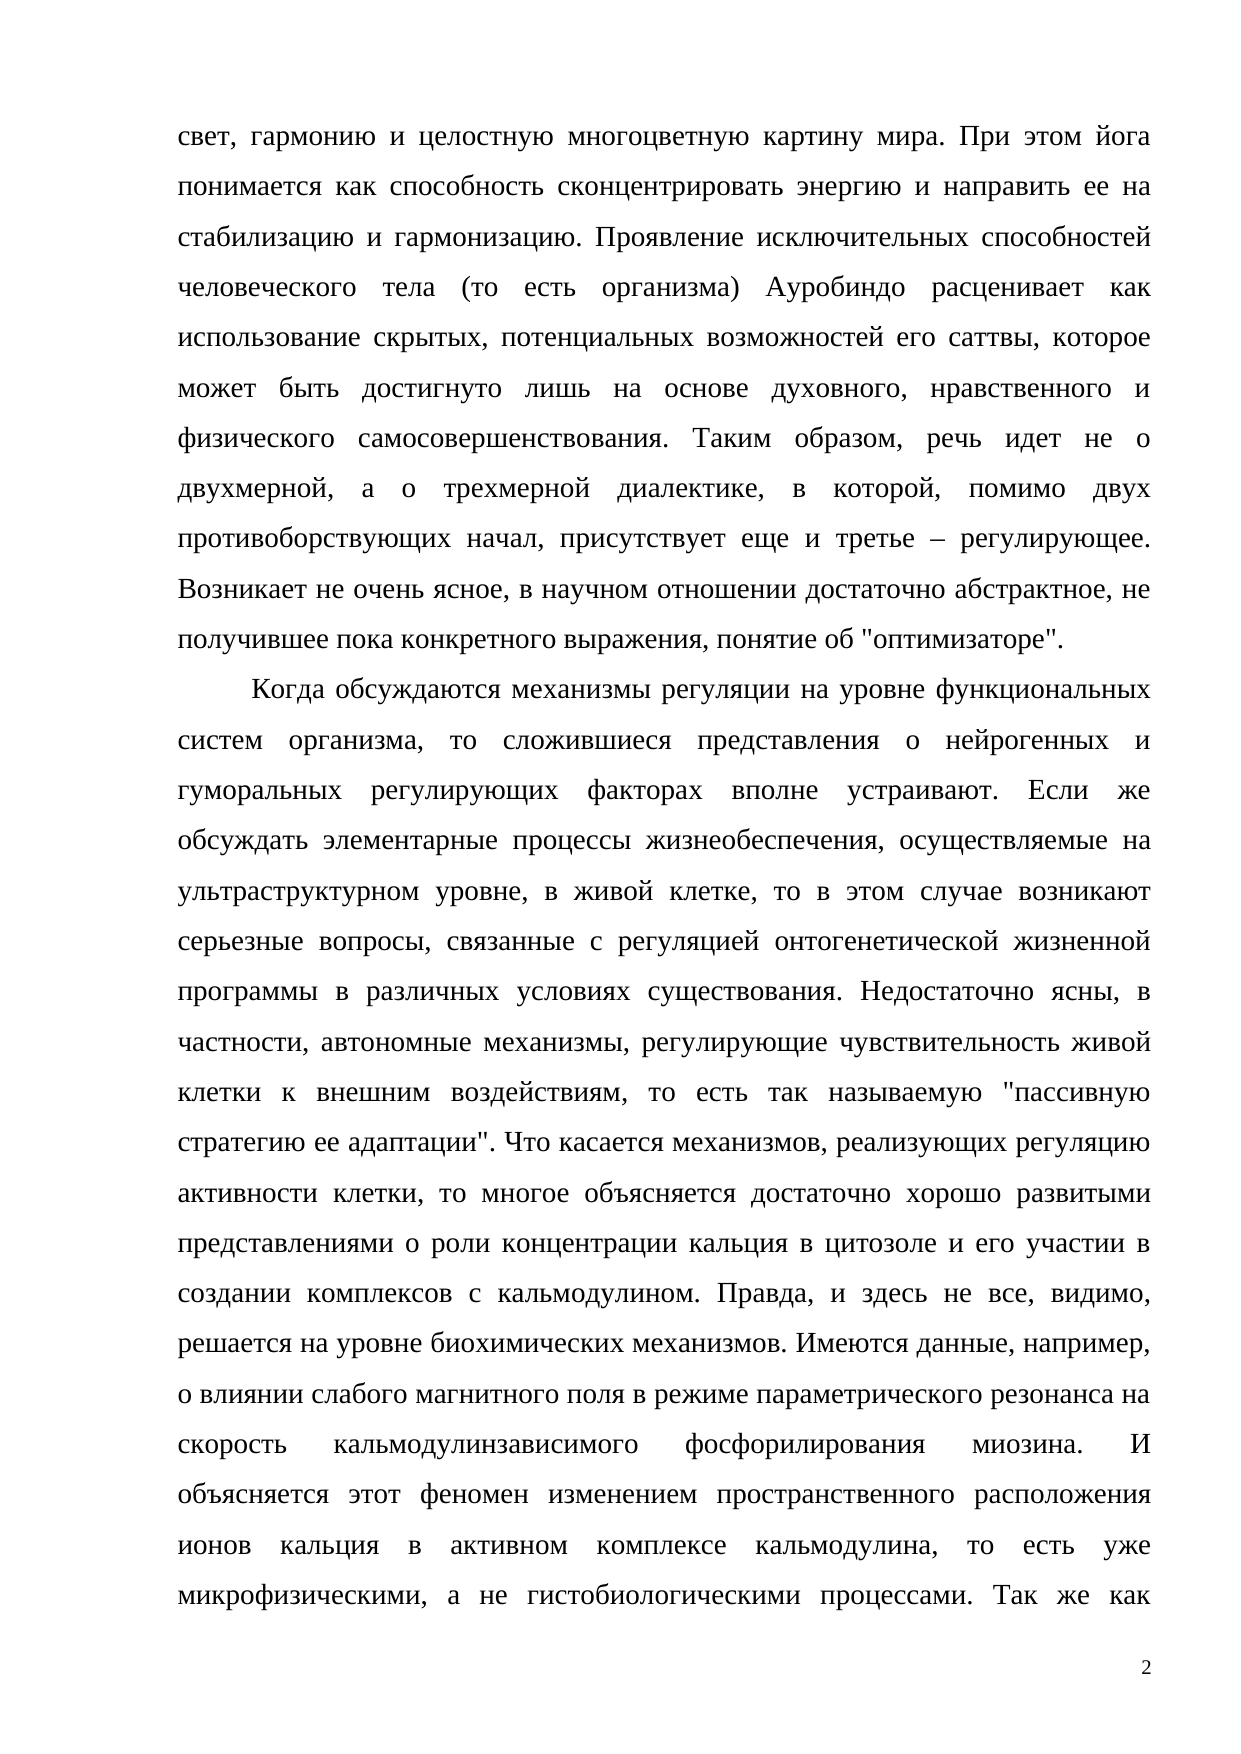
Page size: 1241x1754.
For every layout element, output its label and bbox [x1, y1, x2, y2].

list [177, 672, 1152, 1611]
list [177, 118, 1152, 655]
